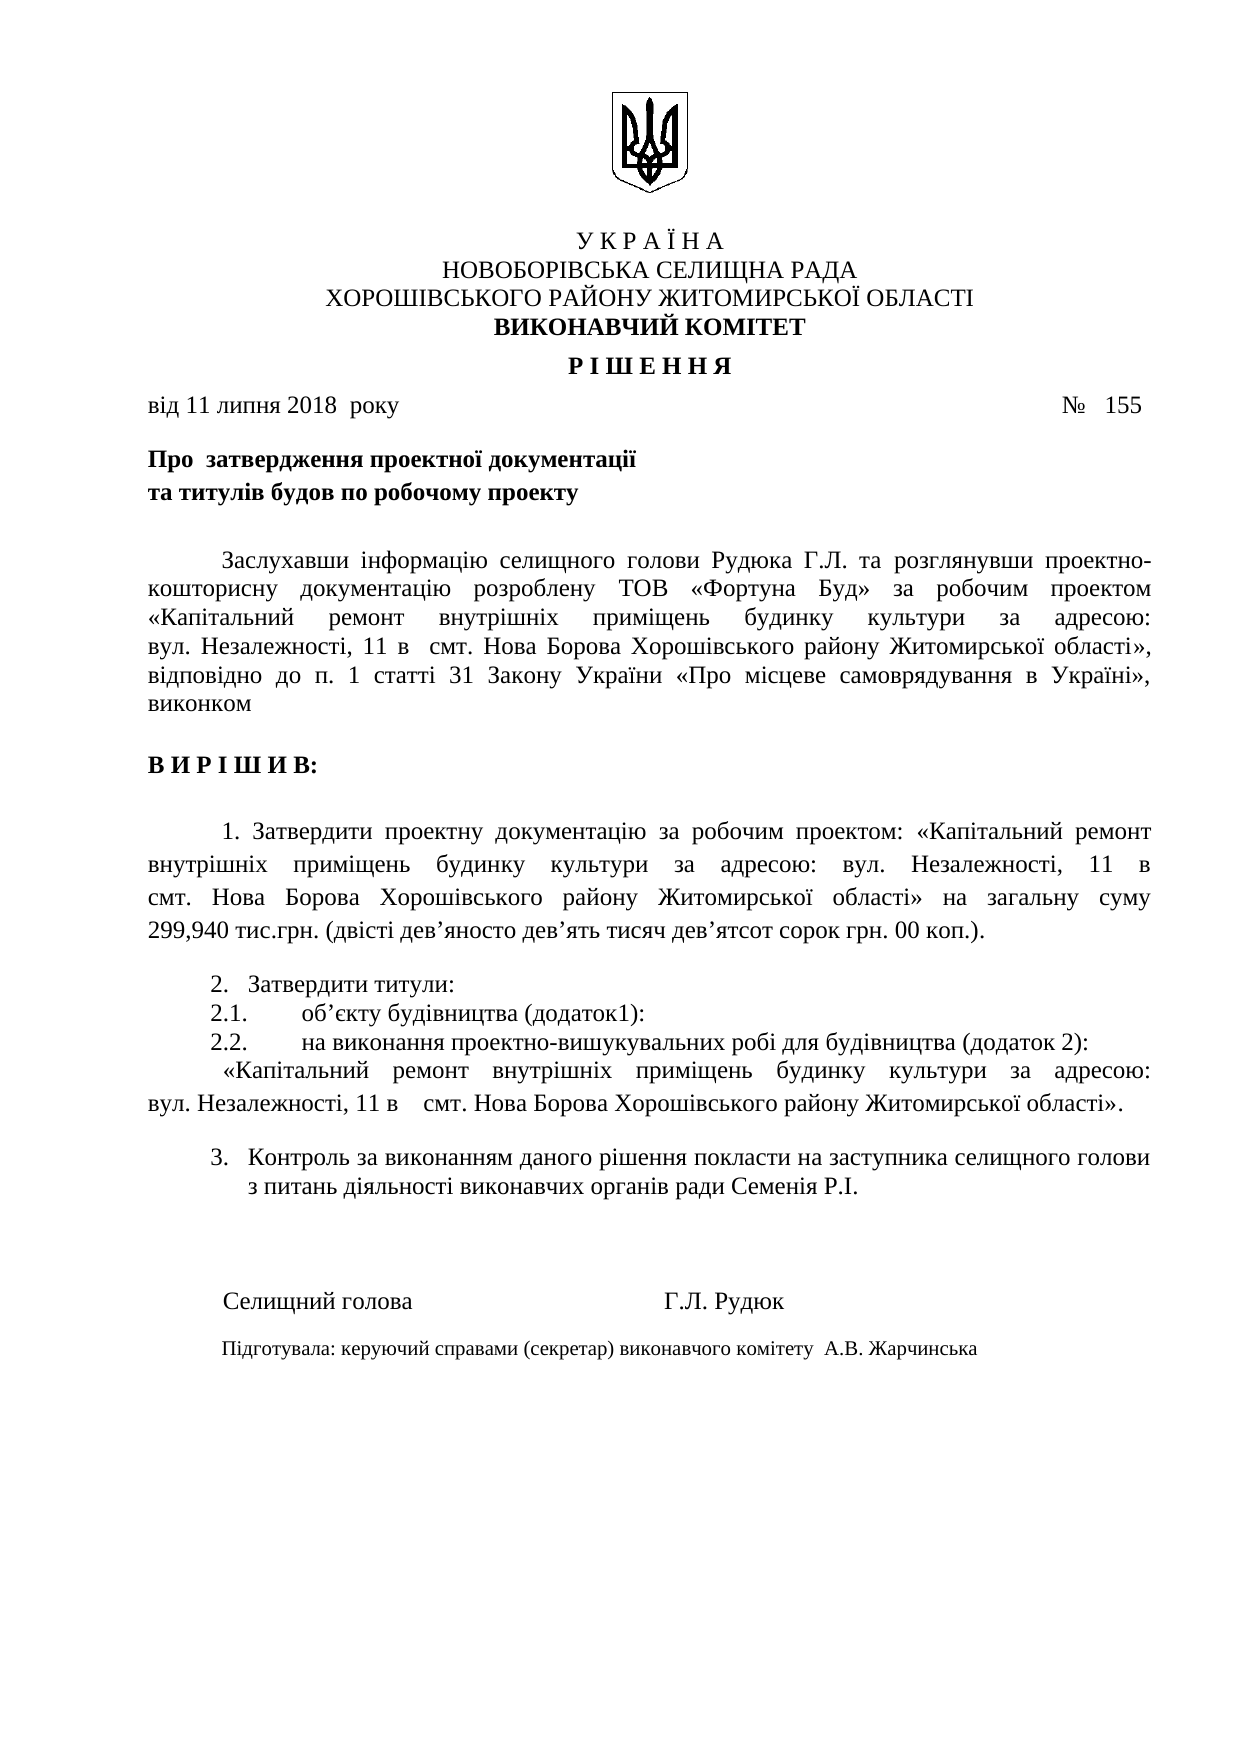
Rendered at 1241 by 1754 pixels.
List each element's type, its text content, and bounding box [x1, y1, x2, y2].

text ХОРОШІВСЬКОГО РАЙОНУ ЖИТОМИРСЬКОЇ ОБЛАСТІ [148, 283, 1152, 312]
list Контроль за виконанням даного рішення покласти на заступника селищного голови з питань діяльності виконавчих органів ради Семенія Р.І. [210, 1142, 1152, 1200]
picture [604, 88, 696, 201]
text ВИКОНАВЧИЙ КОМІТЕТ [148, 312, 1152, 341]
list Затвердити титули: [210, 969, 1152, 998]
text від 11 липня 2018 року № 155 [148, 391, 1152, 419]
text та титулів будов по робочому проекту [148, 477, 1152, 506]
list об’єкту будівництва (додаток1): [210, 998, 1152, 1027]
text Підготувала: керуючий справами (секретар) виконавчого комітету А.В. Жарчинська [148, 1336, 1152, 1360]
text Заслухавши інформацію селищного голови Рудюка Г.Л. та розглянувши проектно-кошторисну документацію розроблену ТОВ «Фортуна Буд» за робочим проектом «Капітальний ремонт внутрішніх приміщень будинку культури за адресою: вул. Незалежності, 11 в смт. Нова Борова Хорошівського району Житомирської області», відповідно до п. 1 статті 31 Закону України «Про місцеве самоврядування в Україні», виконком [148, 545, 1152, 574]
text НОВОБОРІВСЬКА СЕЛИЩНА РАДА [148, 255, 1152, 283]
text В И Р І Ш И В: [148, 750, 1152, 779]
text Р І Ш Е Н Н Я [148, 351, 1152, 380]
list на виконання проектно-вишукувальних робі для будівництва (додаток 2): [210, 1027, 1152, 1056]
text Про затвердження проектної документації [148, 444, 1152, 473]
text У К Р А Ї Н А [148, 226, 1152, 255]
text Заслухавши інформацію селищного голови Рудюка Г.Л. та розглянувши проектно-кошторисну документацію розроблену ТОВ «Фортуна Буд» за робочим проектом «Капітальний ремонт внутрішніх приміщень будинку культури за адресою: вул. Незалежності, 11 в смт. Нова Борова Хорошівського району Житомирської області», відповідно до п. 1 статті 31 Закону України «Про місцеве самоврядування в Україні», виконком [148, 602, 1152, 717]
text Селищний голова Г.Л. Рудюк [148, 1286, 1152, 1315]
text 1. Затвердити проектну документацію за робочим проектом: «Капітальний ремонт внутрішніх приміщень будинку культури за адресою: вул. Незалежності, 11 в смт. Нова Борова Хорошівського району Житомирської області» на загальну суму 299,940 тис.грн. (двісті дев’яносто дев’ять тисяч дев’ятсот сорок грн. 00 коп.). [148, 816, 1152, 944]
text «Капітальний ремонт внутрішніх приміщень будинку культури за адресою: вул. Незалежності, 11 в смт. Нова Борова Хорошівського району Житомирської області». [148, 1056, 1152, 1117]
